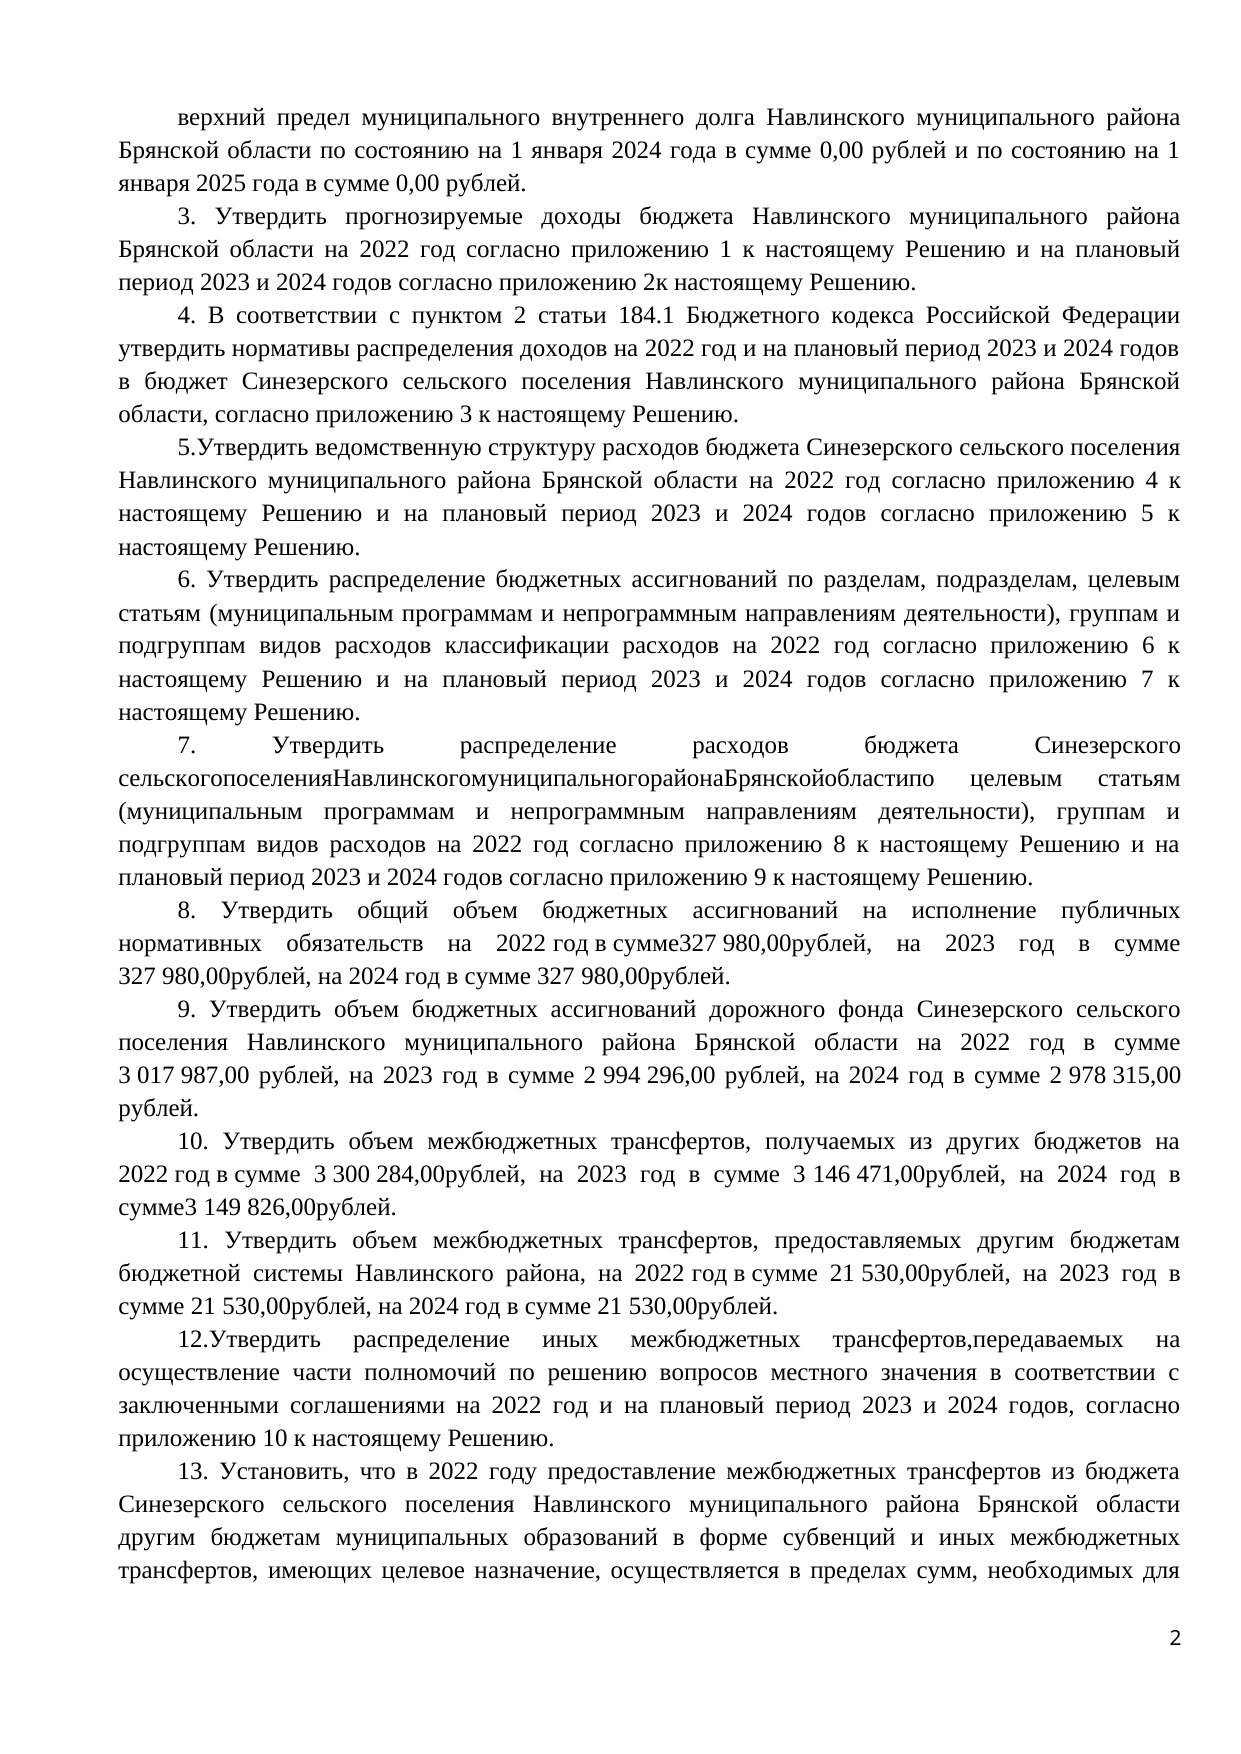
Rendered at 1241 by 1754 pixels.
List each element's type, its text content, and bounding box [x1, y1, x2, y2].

text верхний предел муниципального внутреннего долга Навлинского муниципального района Брянской области по состоянию на 1 января 2024 года в сумме 0,00 рублей и по состоянию на 1 января 2025 года в сумме 0,00 рублей. [118, 102, 1181, 197]
text 9. Утвердить объем бюджетных ассигнований дорожного фонда Синезерского сельского поселения Навлинского муниципального района Брянской области на 2022 год в сумме 3 017 987,00 рублей, на 2023 год в сумме 2 994 296,00 рублей, на 2024 год в сумме 2 978 315,00 рублей. [118, 994, 1181, 1122]
text 3. Утвердить прогнозируемые доходы бюджета Навлинского муниципального района Брянской области на 2022 год согласно приложению 1 к настоящему Решению и на плановый период 2023 и 2024 годов согласно приложению 2к настоящему Решению. [118, 201, 1181, 296]
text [118, 1456, 1181, 1584]
text 11. Утвердить объем межбюджетных трансфертов, предоставляемых другим бюджетам бюджетной системы Навлинского района, на 2022 год в сумме 21 530,00рублей, на 2023 год в сумме 21 530,00рублей, на 2024 год в сумме 21 530,00рублей. [118, 1225, 1181, 1320]
text 4. В соответствии с пунктом 2 статьи 184.1 Бюджетного кодекса Российской Федерации утвердить нормативы распределения доходов на 2022 год и на плановый период 2023 и 2024 годов в бюджет Синезерского сельского поселения Навлинского муниципального района Брянской области, согласно приложению 3 к настоящему Решению. [118, 300, 1181, 428]
text 8. Утвердить общий объем бюджетных ассигнований на исполнение публичных нормативных обязательств на 2022 год в сумме327 980,00рублей, на 2023 год в сумме 327 980,00рублей, на 2024 год в сумме 327 980,00рублей. [118, 895, 1181, 989]
text 7. Утвердить распределение расходов бюджета Синезерского сельскогопоселенияНавлинскогомуниципальногорайонаБрянскойобластипо целевым статьям (муниципальным программам и непрограммным направлениям деятельности), группам и подгруппам видов расходов на 2022 год согласно приложению 8 к настоящему Решению и на плановый период 2023 и 2024 годов согласно приложению 9 к настоящему Решению. [118, 730, 1181, 891]
text 6. Утвердить распределение бюджетных ассигнований по разделам, подразделам, целевым статьям (муниципальным программам и непрограммным направлениям деятельности), группам и подгруппам видов расходов классификации расходов на 2022 год согласно приложению 6 к настоящему Решению и на плановый период 2023 и 2024 годов согласно приложению 7 к настоящему Решению. [118, 564, 1181, 725]
text 5.Утвердить ведомственную структуру расходов бюджета Синезерского сельского поселения Навлинского муниципального района Брянской области на 2022 год согласно приложению 4 к настоящему Решению и на плановый период 2023 и 2024 годов согласно приложению 5 к настоящему Решению. [118, 432, 1181, 560]
text 10. Утвердить объем межбюджетных трансфертов, получаемых из других бюджетов на 2022 год в сумме 3 300 284,00рублей, на 2023 год в сумме 3 146 471,00рублей, на 2024 год в сумме3 149 826,00рублей. [118, 1126, 1181, 1221]
text 12.Утвердить распределение иных межбюджетных трансфертов,передаваемых на осуществление части полномочий по решению вопросов местного значения в соответствии с заключенными соглашениями на 2022 год и на плановый период 2023 и 2024 годов, согласно приложению 10 к настоящему Решению. [118, 1324, 1181, 1452]
